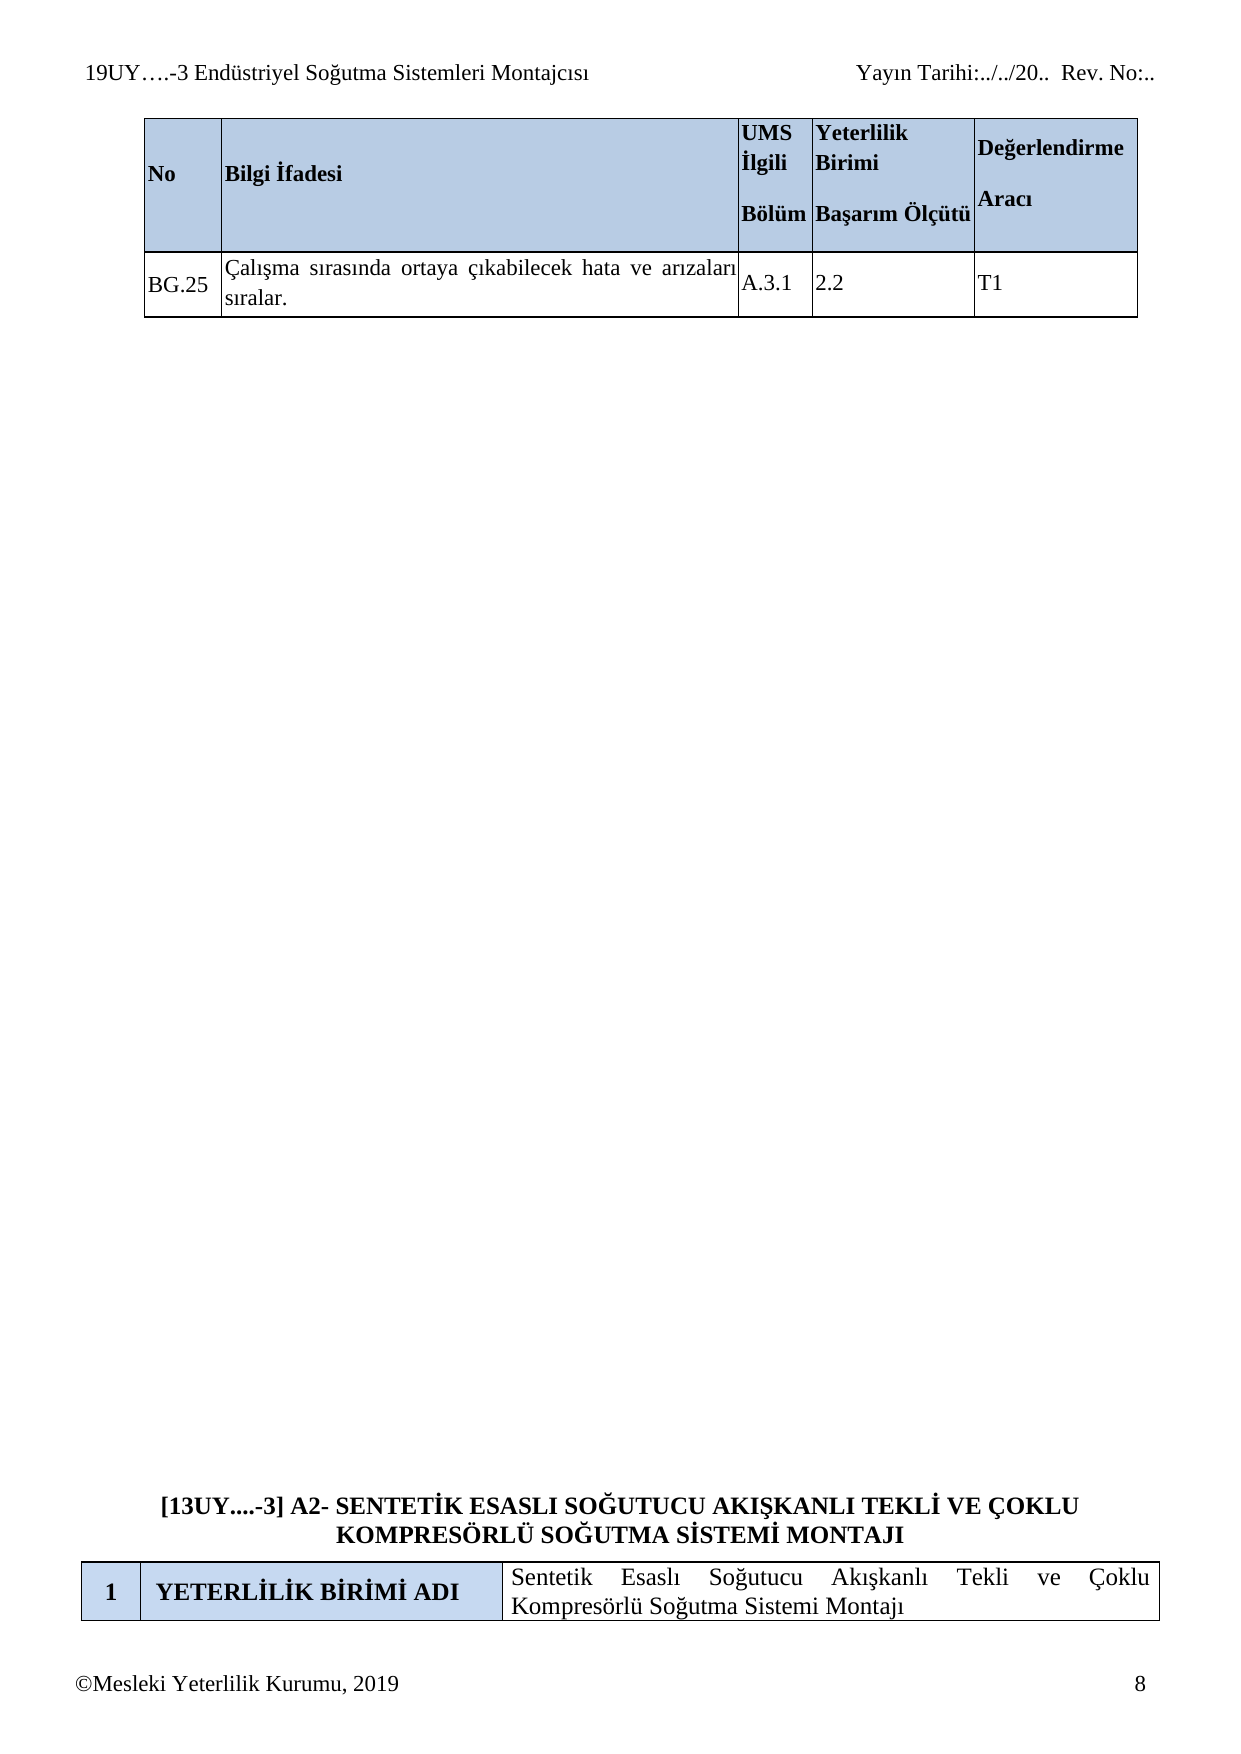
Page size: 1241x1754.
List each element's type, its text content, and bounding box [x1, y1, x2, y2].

table_header Değerlendirme Aracı [975, 119, 1137, 251]
table_cell T1 [975, 253, 1137, 316]
table_header Bilgi İfadesi [222, 119, 738, 251]
table_header Yeterlilik Birimi Başarım Ölçütü [813, 119, 974, 251]
table_cell [145, 253, 221, 316]
table_header UMS İlgili Bölüm [739, 119, 812, 251]
table_cell Sentetik Esaslı Soğutucu Akışkanlı Tekli ve Çoklu Kompresörlü Soğutma Sistemi Montajı [503, 1563, 1159, 1620]
table_cell 2.2 [813, 253, 974, 316]
table_cell A.3.1 [739, 253, 812, 316]
table_cell 1 [82, 1563, 140, 1620]
table_cell Çalışma sırasında ortaya çıkabilecek hata ve arızaları sıralar. [222, 253, 738, 316]
table_header No [145, 119, 221, 251]
table_header [13UY....-3] A2- SENTETİK ESASLI SOĞUTUCU AKIŞKANLI TEKLİ VE ÇOKLU KOMPRESÖRLÜ SOĞUTMA SİSTEMİ MONTAJI [81, 1491, 1159, 1561]
table_cell YETERLİLİK BİRİMİ ADI [141, 1563, 502, 1620]
